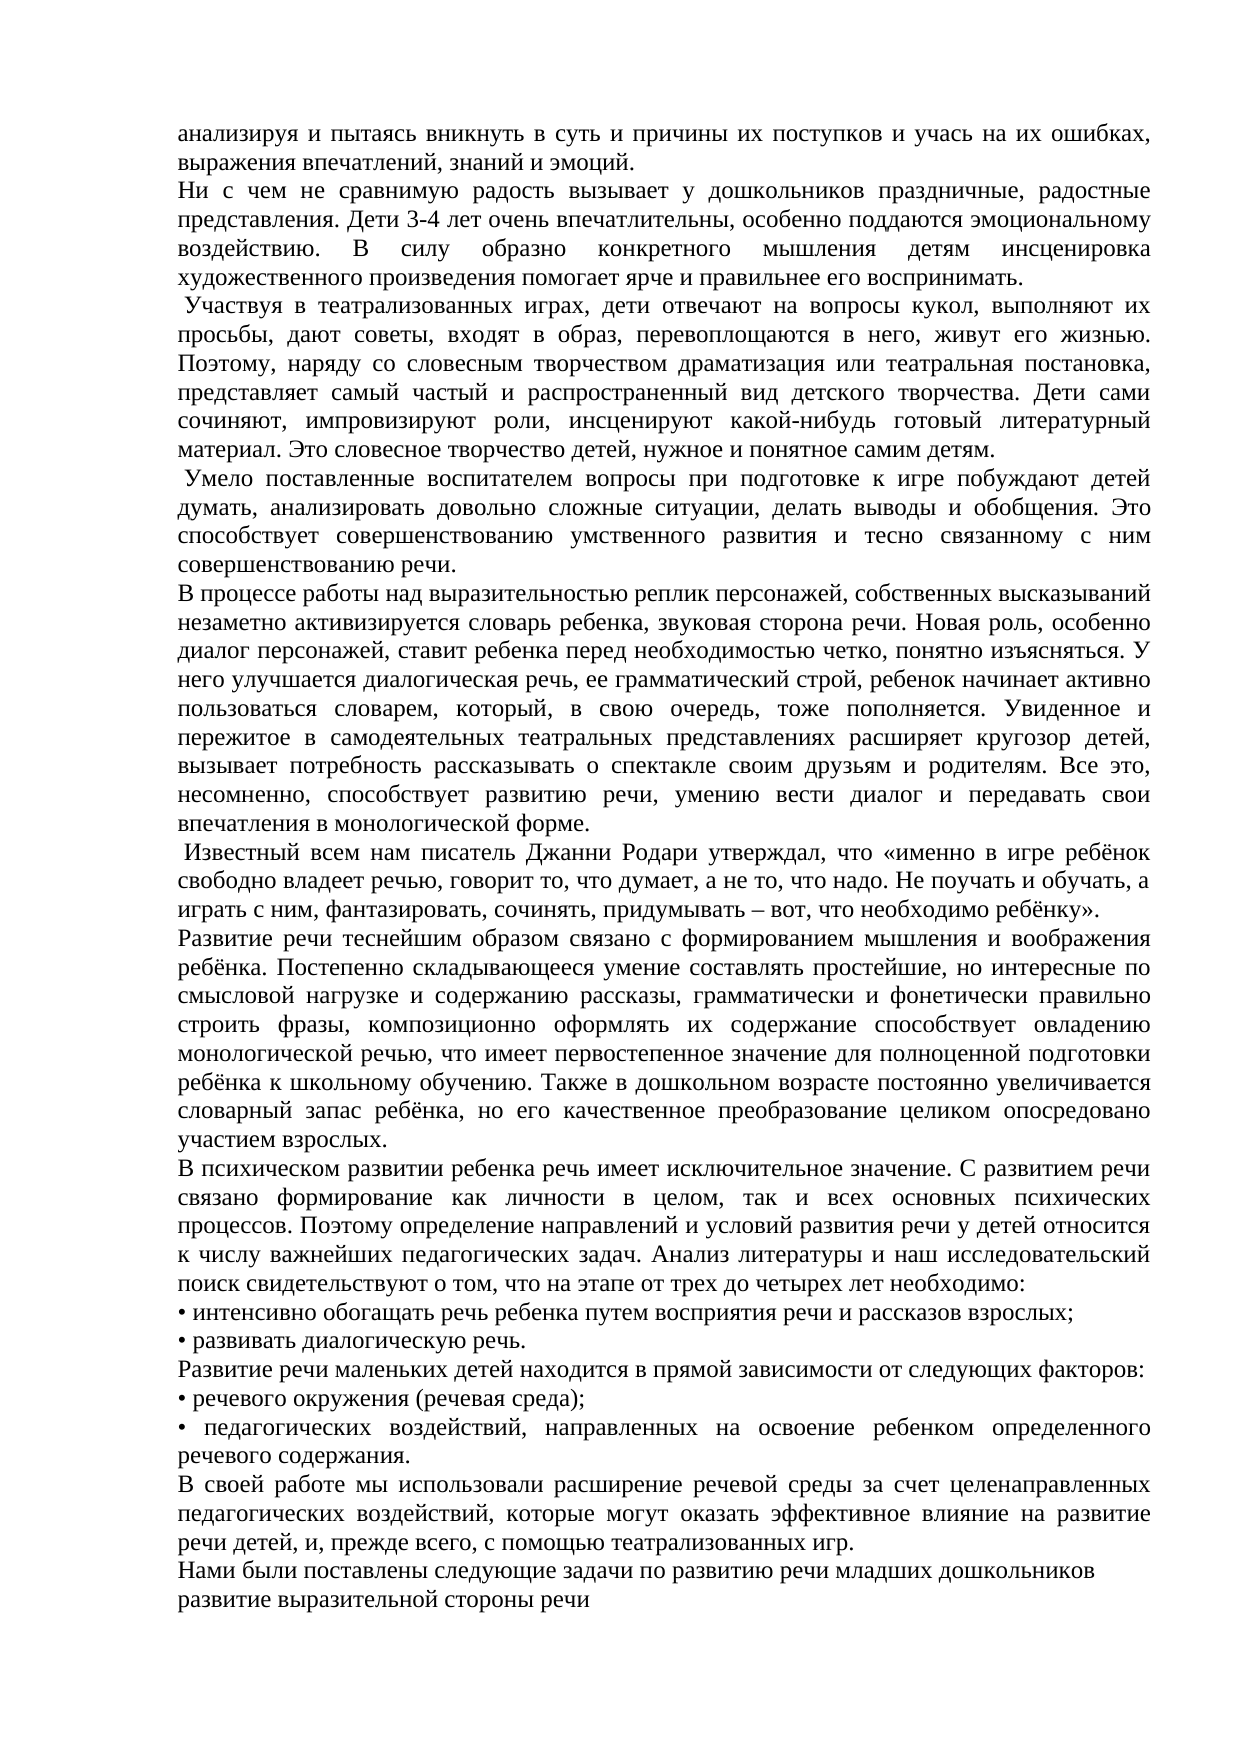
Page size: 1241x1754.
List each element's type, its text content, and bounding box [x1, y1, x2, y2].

text Участвуя в театрализованных играх, дети отвечают на вопросы кукол, выполняют их просьбы, дают советы, входят в образ, перевоплощаются в него, живут его жизнью. Поэтому, наряду со словесным творчеством драматизация или театральная постановка, представляет самый частый и распространенный вид детского творчества. Дети сами сочиняют, импровизируют роли, инсценируют какой-нибудь готовый литературный материал. Это словесное творчество детей, нужное и понятное самим детям. [177, 291, 1152, 463]
text развитие выразительной стороны речи [177, 1584, 1152, 1613]
text Развитие речи теснейшим образом связано с формированием мышления и воображения ребёнка. Постепенно складывающееся умение составлять простейшие, но интересные по смысловой нагрузке и содержанию рассказы, грамматически и фонетически правильно строить фразы, композиционно оформлять их содержание способствует овладению монологической речью, что имеет первостепенное значение для полноценной подготовки ребёнка к школьному обучению. Также в дошкольном возрасте постоянно увеличивается словарный запас ребёнка, но его качественное преобразование целиком опосредовано участием взрослых. [177, 923, 1152, 1153]
text • интенсивно обогащать речь ребенка путем восприятия речи и рассказов взрослых; [177, 1297, 1152, 1326]
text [177, 118, 1152, 176]
text Ни с чем не сравнимую радость вызывает у дошкольников праздничные, радостные представления. Дети 3-4 лет очень впечатлительны, особенно поддаются эмоциональному воздействию. В силу образно конкретного мышления детям инсценировка художественного произведения помогает ярче и правильнее его воспринимать. [177, 176, 1152, 291]
text • педагогических воздействий, направленных на освоение ребенком определенного речевого содержания. [177, 1412, 1152, 1469]
text В своей работе мы использовали расширение речевой среды за счет целенаправленных педагогических воздействий, которые могут оказать эффективное влияние на развитие речи детей, и, прежде всего, с помощью театрализованных игр. [177, 1469, 1152, 1556]
text • речевого окружения (речевая среда); [177, 1383, 1152, 1412]
text • развивать диалогическую речь. [177, 1326, 1152, 1354]
text Развитие речи маленьких детей находится в прямой зависимости от следующих факторов: [177, 1354, 1152, 1383]
text Известный всем нам писатель Джанни Родари утверждал, что «именно в игре ребёнок свободно владеет речью, говорит то, что думает, а не то, что надо. Не поучать и обучать, а играть с ним, фантазировать, сочинять, придумывать – вот, что необходимо ребёнку». [177, 837, 1152, 923]
text В психическом развитии ребенка речь имеет исключительное значение. С развитием речи связано формирование как личности в целом, так и всех основных психических процессов. Поэтому определение направлений и условий развития речи у детей относится к числу важнейших педагогических задач. Анализ литературы и наш исследовательский поиск свидетельствуют о том, что на этапе от трех до четырех лет необходимо: [177, 1153, 1152, 1297]
text Умело поставленные воспитателем вопросы при подготовке к игре побуждают детей думать, анализировать довольно сложные ситуации, делать выводы и обобщения. Это способствует совершенствованию умственного развития и тесно связанному с ним совершенствованию речи. [177, 463, 1152, 578]
text Нами были поставлены следующие задачи по развитию речи младших дошкольников [177, 1556, 1152, 1584]
text В процессе работы над выразительностью реплик персонажей, собственных высказываний незаметно активизируется словарь ребенка, звуковая сторона речи. Новая роль, особенно диалог персонажей, ставит ребенка перед необходимостью четко, понятно изъясняться. У него улучшается диалогическая речь, ее грамматический строй, ребенок начинает активно пользоваться словарем, который, в свою очередь, тоже пополняется. Увиденное и пережитое в самодеятельных театральных представлениях расширяет кругозор детей, вызывает потребность рассказывать о спектакле своим друзьям и родителям. Все это, несомненно, способствует развитию речи, умению вести диалог и передавать свои впечатления в монологической форме. [177, 578, 1152, 837]
